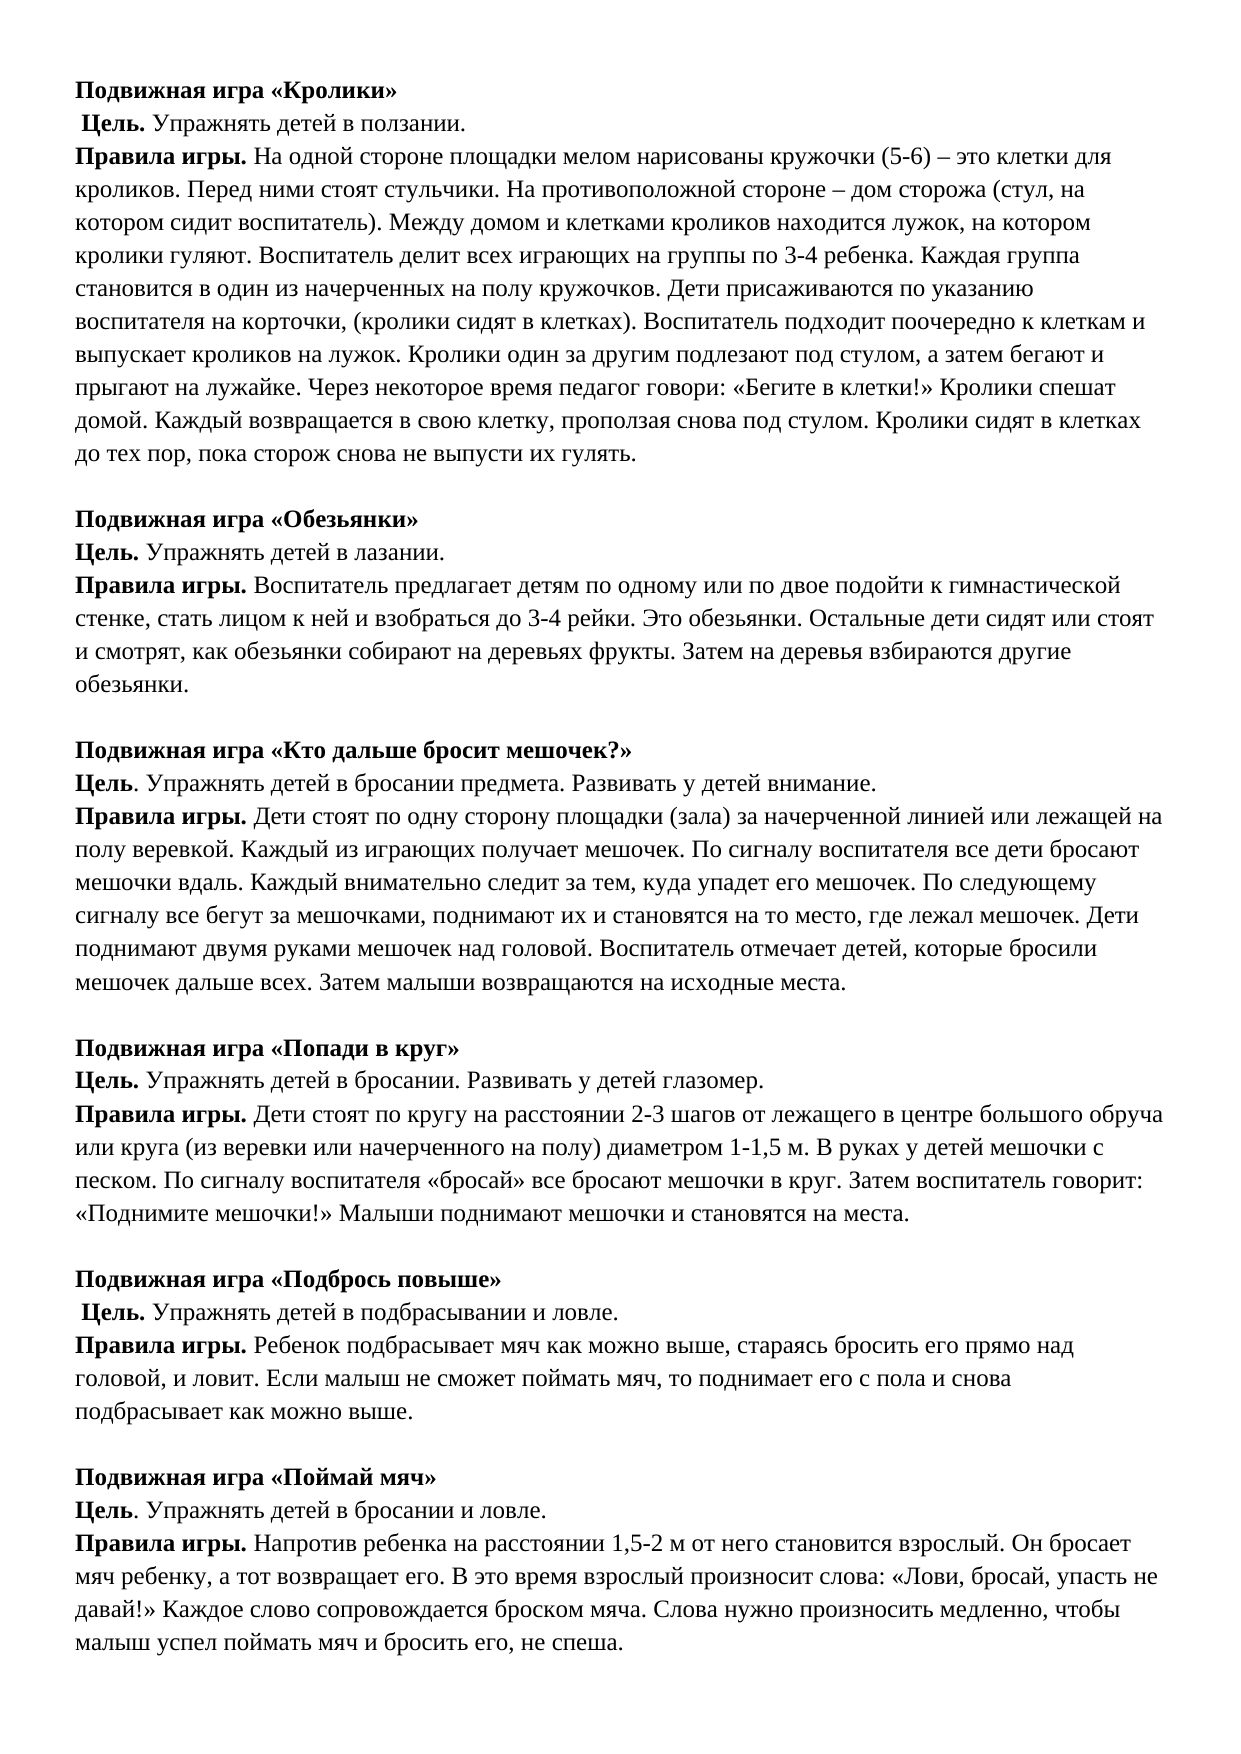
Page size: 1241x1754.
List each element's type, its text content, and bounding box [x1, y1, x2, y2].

text Правила игры. Напротив ребенка на расстоянии 1,5-2 м от него становится взрослый. Он бросает мяч ребенку, а тот возвращает его. В это время взрослый произносит слова: «Лови, бросай, упасть не давай!» Каждое слово сопровождается броском мяча. Слова нужно произносить медленно, чтобы малыш успел поймать мяч и бросить его, не спеша. [75, 1528, 1165, 1656]
text Правила игры. На одной стороне площадки мелом нарисованы кружочки (5-6) – это клетки для кроликов. Перед ними стоят стульчики. На противоположной стороне – дом сторожа (стул, на котором сидит воспитатель). Между домом и клетками кроликов находится лужок, на котором кролики гуляют. Воспитатель делит всех играющих на группы по 3-4 ребенка. Каждая группа становится в один из начерченных на полу кружочков. Дети присаживаются по указанию воспитателя на корточки, (кролики сидят в клетках). Воспитатель подходит поочередно к клеткам и выпускает кроликов на лужок. Кролики один за другим подлезают под стулом, а затем бегают и прыгают на лужайке. Через некоторое время педагог говори: «Бегите в клетки!» Кролики спешат домой. Каждый возвращается в свою клетку, проползая снова под стулом. Кролики сидят в клетках до тех пор, пока сторож снова не выпусти их гулять. [75, 141, 1165, 467]
text Подвижная игра «Кролики» [75, 75, 1165, 104]
text Правила игры. Воспитатель предлагает детям по одному или по двое подойти к гимнастической стенке, стать лицом к ней и взобраться до 3-4 рейки. Это обезьянки. Остальные дети сидят или стоят и смотрят, как обезьянки собирают на деревьях фрукты. Затем на деревья взбираются другие обезьянки. [75, 570, 1165, 698]
text Цель. Упражнять детей в бросании предмета. Развивать у детей внимание. [75, 768, 1165, 797]
text Подвижная игра «Попади в круг» [75, 1033, 1165, 1061]
text Правила игры. Дети стоят по кругу на расстоянии 2-3 шагов от лежащего в центре большого обруча или круга (из веревки или начерченного на полу) диаметром 1-1,5 м. В руках у детей мешочки с песком. По сигналу воспитателя «бросай» все бросают мешочки в круг. Затем воспитатель говорит: «Поднимите мешочки!» Малыши поднимают мешочки и становятся на места. [75, 1099, 1165, 1226]
text Правила игры. Дети стоят по одну сторону площадки (зала) за начерченной линией или лежащей на полу веревкой. Каждый из играющих получает мешочек. По сигналу воспитателя все дети бросают мешочки вдаль. Каждый внимательно следит за тем, куда упадет его мешочек. По следующему сигналу все бегут за мешочками, поднимают их и становятся на то место, где лежал мешочек. Дети поднимают двумя руками мешочек над головой. Воспитатель отмечает детей, которые бросили мешочек дальше всех. Затем малыши возвращаются на исходные места. [75, 801, 1165, 995]
text Подвижная игра «Поймай мяч» [75, 1462, 1165, 1491]
text Цель. Упражнять детей в бросании. Развивать у детей глазомер. [75, 1066, 1165, 1094]
text Подвижная игра «Подбрось повыше» [75, 1264, 1165, 1292]
text Правила игры. Ребенок подбрасывает мяч как можно выше, стараясь бросить его прямо над головой, и ловит. Если малыш не сможет поймать мяч, то поднимает его с пола и снова подбрасывает как можно выше. [75, 1330, 1165, 1424]
text Подвижная игра «Кто дальше бросит мешочек?» [75, 735, 1165, 764]
text Цель. Упражнять детей в подбрасывании и ловле. [75, 1297, 1165, 1326]
text Цель. Упражнять детей в бросании и ловле. [75, 1495, 1165, 1524]
text Цель. Упражнять детей в ползании. [75, 108, 1165, 137]
text Цель. Упражнять детей в лазании. [75, 537, 1165, 566]
text Подвижная игра «Обезьянки» [75, 504, 1165, 533]
